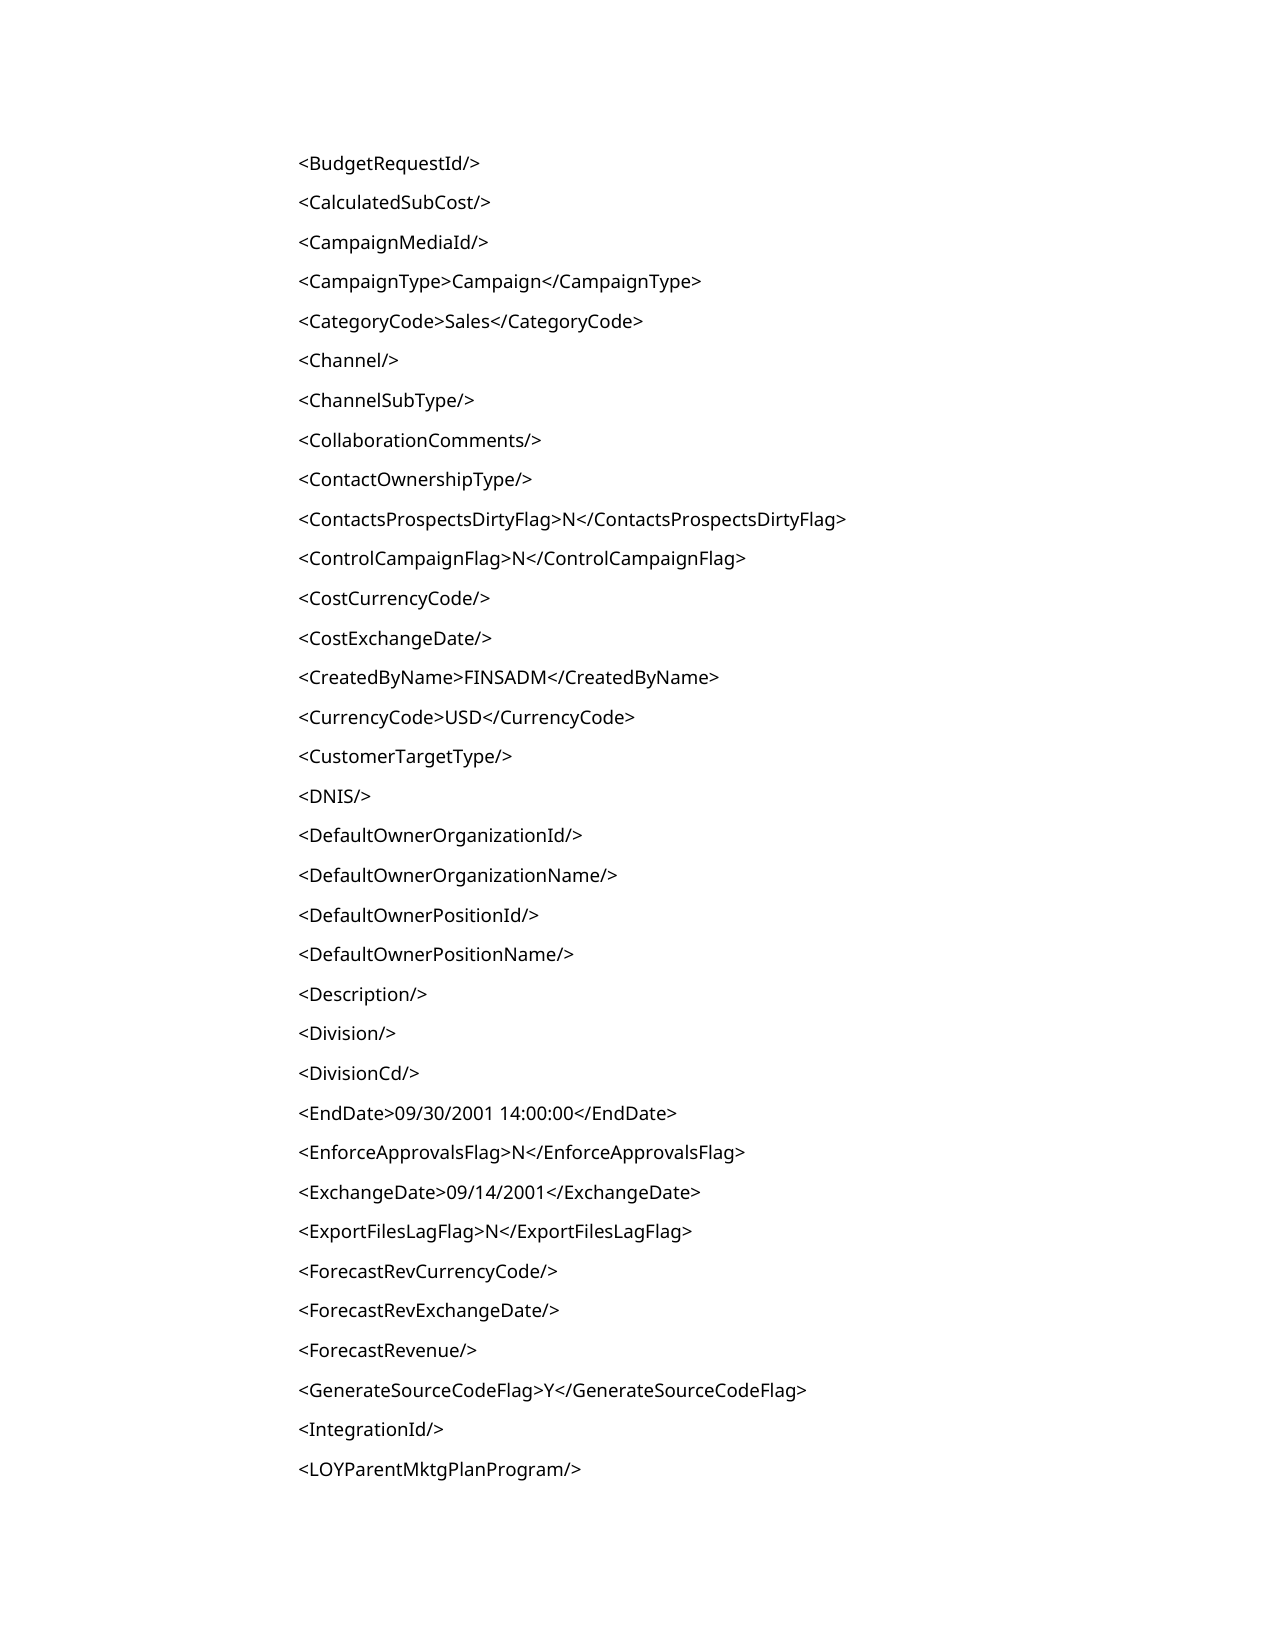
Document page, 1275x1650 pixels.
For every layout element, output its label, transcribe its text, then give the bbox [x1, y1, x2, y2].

text <CalculatedSubCost/> [225, 189, 1125, 214]
text <DefaultOwnerOrganizationName/> [225, 862, 1125, 887]
text <CollaborationComments/> [225, 427, 1125, 452]
text <CampaignType>Campaign</CampaignType> [225, 269, 1125, 294]
text <ControlCampaignFlag>N</ControlCampaignFlag> [225, 546, 1125, 571]
text <ContactOwnershipType/> [225, 467, 1125, 492]
text <ForecastRevenue/> [225, 1337, 1125, 1362]
text <ForecastRevCurrencyCode/> [225, 1258, 1125, 1283]
text <DefaultOwnerPositionId/> [225, 902, 1125, 927]
text <BudgetRequestId/> [225, 150, 1125, 175]
text <IntegrationId/> [225, 1417, 1125, 1442]
text <DNIS/> [225, 783, 1125, 808]
text <Channel/> [225, 348, 1125, 373]
text <ChannelSubType/> [225, 387, 1125, 412]
text <Description/> [225, 981, 1125, 1006]
text <CostCurrencyCode/> [225, 585, 1125, 610]
text <Division/> [225, 1021, 1125, 1046]
text <DefaultOwnerPositionName/> [225, 942, 1125, 967]
text <DivisionCd/> [225, 1060, 1125, 1085]
text <CampaignMediaId/> [225, 229, 1125, 254]
text <CreatedByName>FINSADM</CreatedByName> [225, 664, 1125, 689]
text <DefaultOwnerOrganizationId/> [225, 823, 1125, 848]
text <CategoryCode>Sales</CategoryCode> [225, 308, 1125, 333]
text <ForecastRevExchangeDate/> [225, 1298, 1125, 1323]
text <CostExchangeDate/> [225, 625, 1125, 650]
text <ContactsProspectsDirtyFlag>N</ContactsProspectsDirtyFlag> [225, 506, 1125, 531]
text <LOYParentMktgPlanProgram/> [225, 1456, 1125, 1481]
text <ExportFilesLagFlag>N</ExportFilesLagFlag> [225, 1219, 1125, 1244]
text <CurrencyCode>USD</CurrencyCode> [225, 704, 1125, 729]
text <ExchangeDate>09/14/2001</ExchangeDate> [225, 1179, 1125, 1204]
text <EndDate>09/30/2001 14:00:00</EndDate> [225, 1100, 1125, 1125]
text <CustomerTargetType/> [225, 744, 1125, 769]
text <GenerateSourceCodeFlag>Y</GenerateSourceCodeFlag> [225, 1377, 1125, 1402]
text <EnforceApprovalsFlag>N</EnforceApprovalsFlag> [225, 1139, 1125, 1164]
